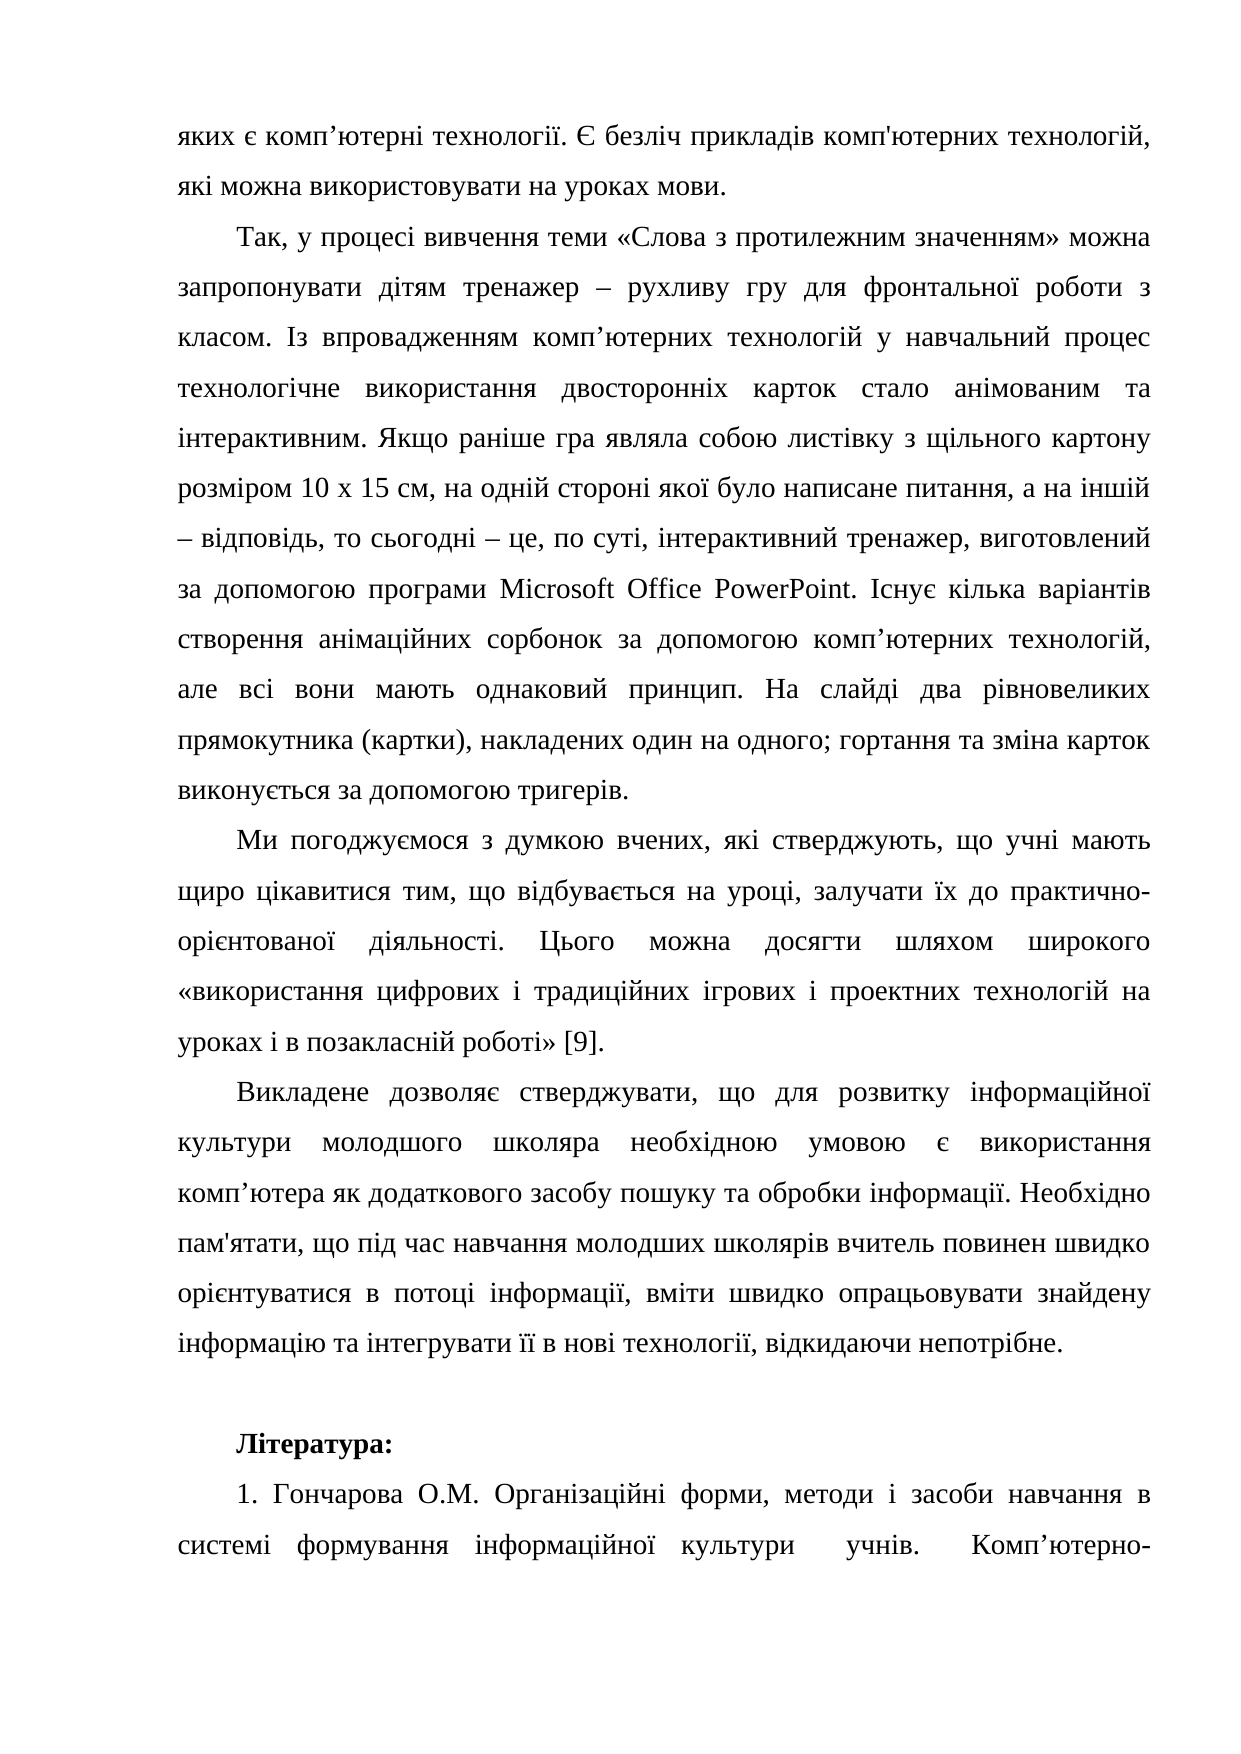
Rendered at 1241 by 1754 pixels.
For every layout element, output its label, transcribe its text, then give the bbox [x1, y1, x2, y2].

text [177, 1477, 1152, 1527]
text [177, 118, 1152, 202]
text Ми погоджуємося з думкою вчених, які стверджують, що учні мають щиро цікавитися тим, що відбувається на уроці, залучати їх до практично-орієнтованої діяльності. Цього можна досягти шляхом широкого «використання цифрових і традиційних ігрових і проектних технологій на уроках і в позакласній роботі» [9]. [177, 822, 1152, 1057]
text Так, у процесі вивчення теми «Слова з протилежним значенням» можна запропонувати дітям тренажер – рухливу гру для фронтальної роботи з класом. Із впровадженням комп’ютерних технологій у навчальний процес технологічне використання двосторонніх карток стало анімованим та інтерактивним. Якщо раніше гра являла собою листівку з щільного картону розміром 10 х , на одній стороні якої було написане питання, а на іншій – відповідь, то сьогодні – це, по суті, інтерактивний тренажер, виготовлений за допомогою програми Microsoft Office PowerPoint. Існує кілька варіантів створення анімаційних сорбонок за допомогою комп’ютерних технологій, але всі вони мають однаковий принцип. На слайді два рівновеликих прямокутника (картки), накладених один на одного; гортання та зміна карток виконується за допомогою тригерів. [177, 219, 1152, 806]
text Викладене дозволяє стверджувати, що для розвитку інформаційної культури молодшого школяра необхідною умовою є використання комп’ютера як додаткового засобу пошуку та обробки інформації. Необхідно пам'ятати, що під час навчання молодших школярів вчитель повинен швидко орієнтуватися в потоці інформації, вміти швидко опрацьовувати знайдену інформацію та інтегрувати її в нові технології, відкидаючи непотрібне. [177, 1074, 1152, 1359]
text Література: [177, 1426, 1152, 1460]
